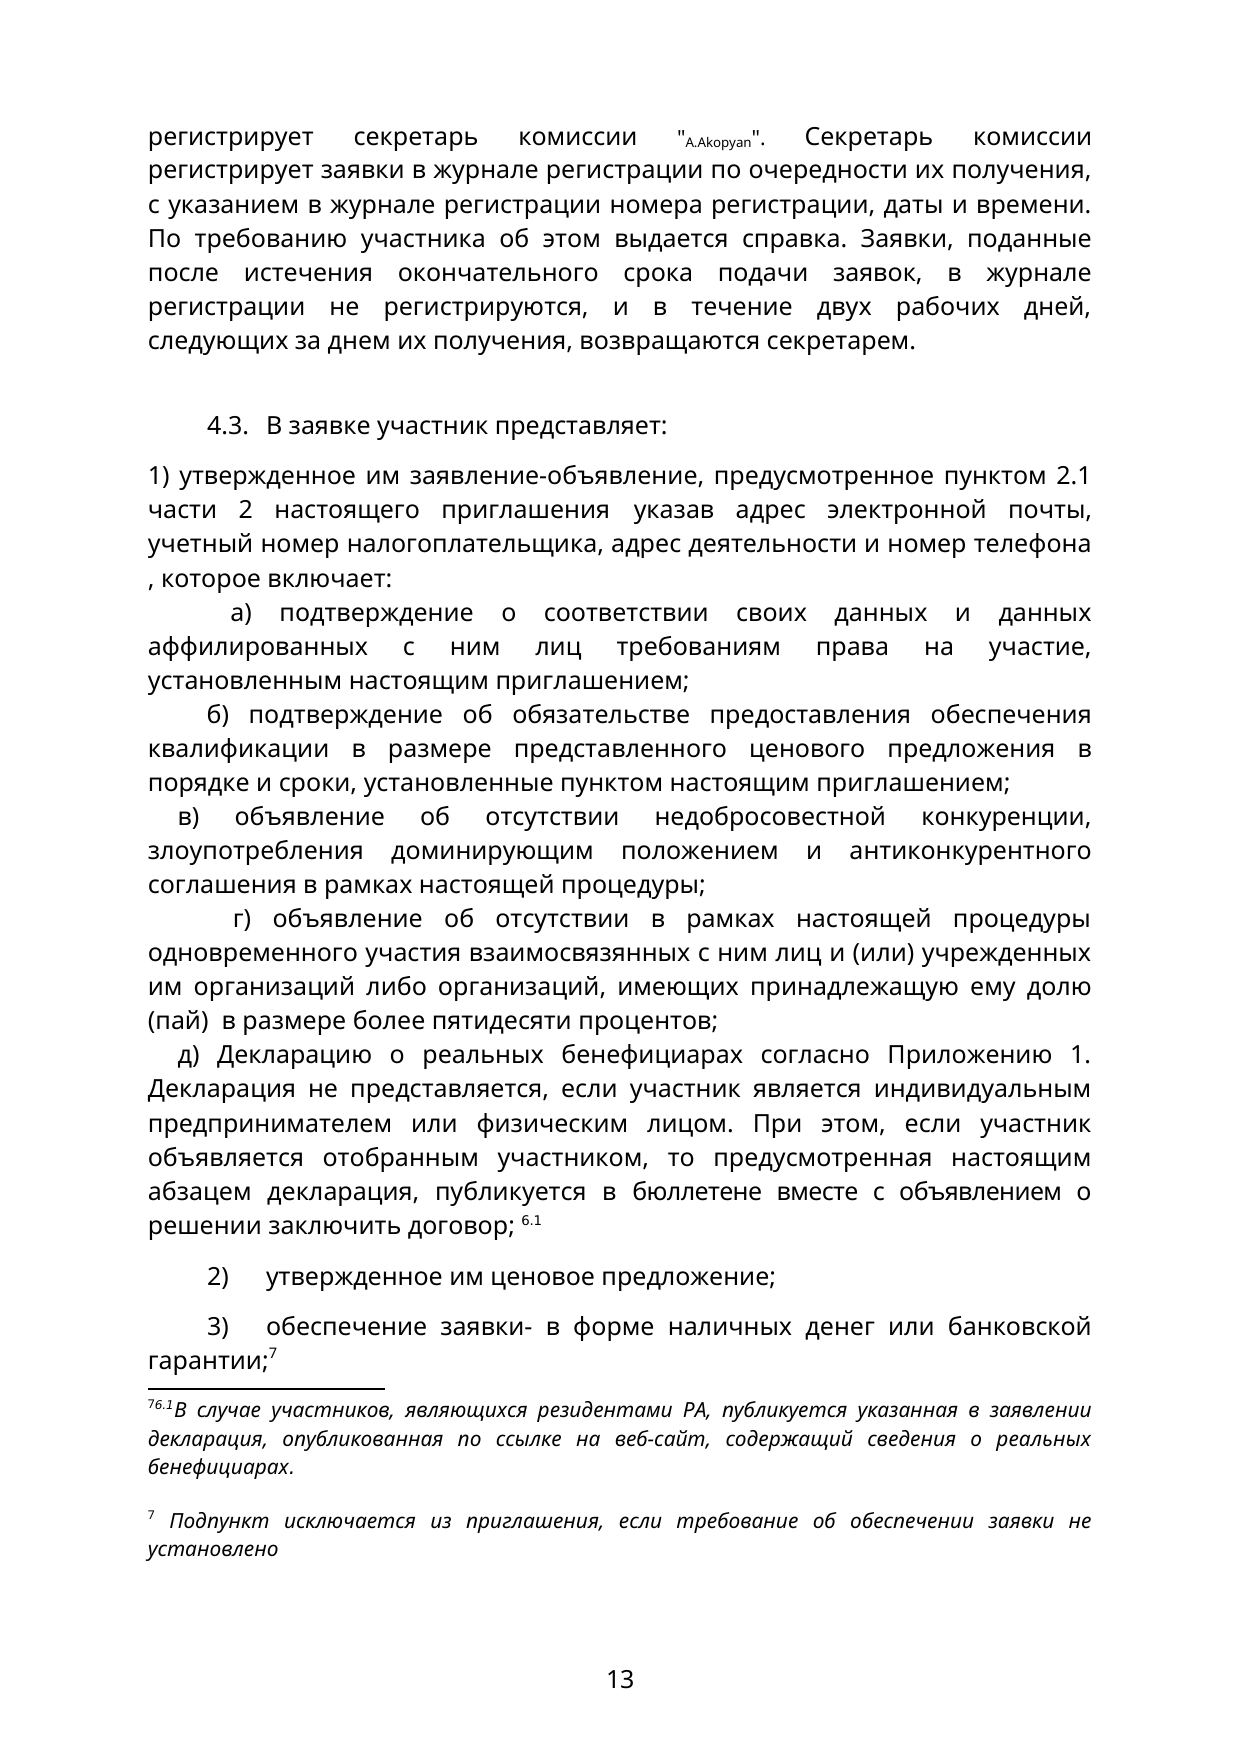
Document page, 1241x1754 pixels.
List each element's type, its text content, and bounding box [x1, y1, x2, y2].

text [148, 118, 1092, 357]
text в) объявление об отсутствии недобросовестной конкуренции, злоупотребления доминирующим положением и антиконкурентного соглашения в рамках настоящей процедуры; [148, 799, 1092, 901]
text д) Декларацию о реальных бенефициарах согласно Приложению 1. Декларация не представляется, если участник является индивидуальным предпринимателем или физическим лицом. При этом, если участник объявляется отобранным участником, то предусмотренная настоящим абзацем декларация, публикуется в бюллетене вместе с объявлением о решении заключить договор; 6.1 [148, 1037, 1092, 1241]
text 2) утвержденное им ценовое предложение; [148, 1258, 1092, 1292]
text 4.3. В заявке участник представляет: [148, 407, 1092, 441]
text 1) утвержденное им заявление-объявление, предусмотренное пунктом 2.1 части 2 настоящего приглашения указав адрес электронной почты, учетный номер налогоплательщика, адрес деятельности и номер телефона , которое включает: [148, 458, 1092, 594]
text г) объявление об отсутствии в рамках настоящей процедуры одновременного участия взаимосвязянных с ним лиц и (или) учрежденных им организаций либо организаций, имеющих принадлежащую ему долю (пай) в размере более пятидесяти процентов; [148, 901, 1092, 1037]
text а) подтверждение о соответствии своих данных и данных аффилированных с ним лиц требованиям права на участие, установленным настоящим приглашением; [148, 594, 1092, 696]
text 3) обеспечение заявки- в форме наличных денег или банковской гарантии;7 [148, 1309, 1092, 1377]
text б) подтверждение об обязательстве предоставления обеспечения квалификации в размере представленного ценового предложения в порядке и сроки, установленные пунктом настоящим приглашением; [148, 696, 1092, 799]
